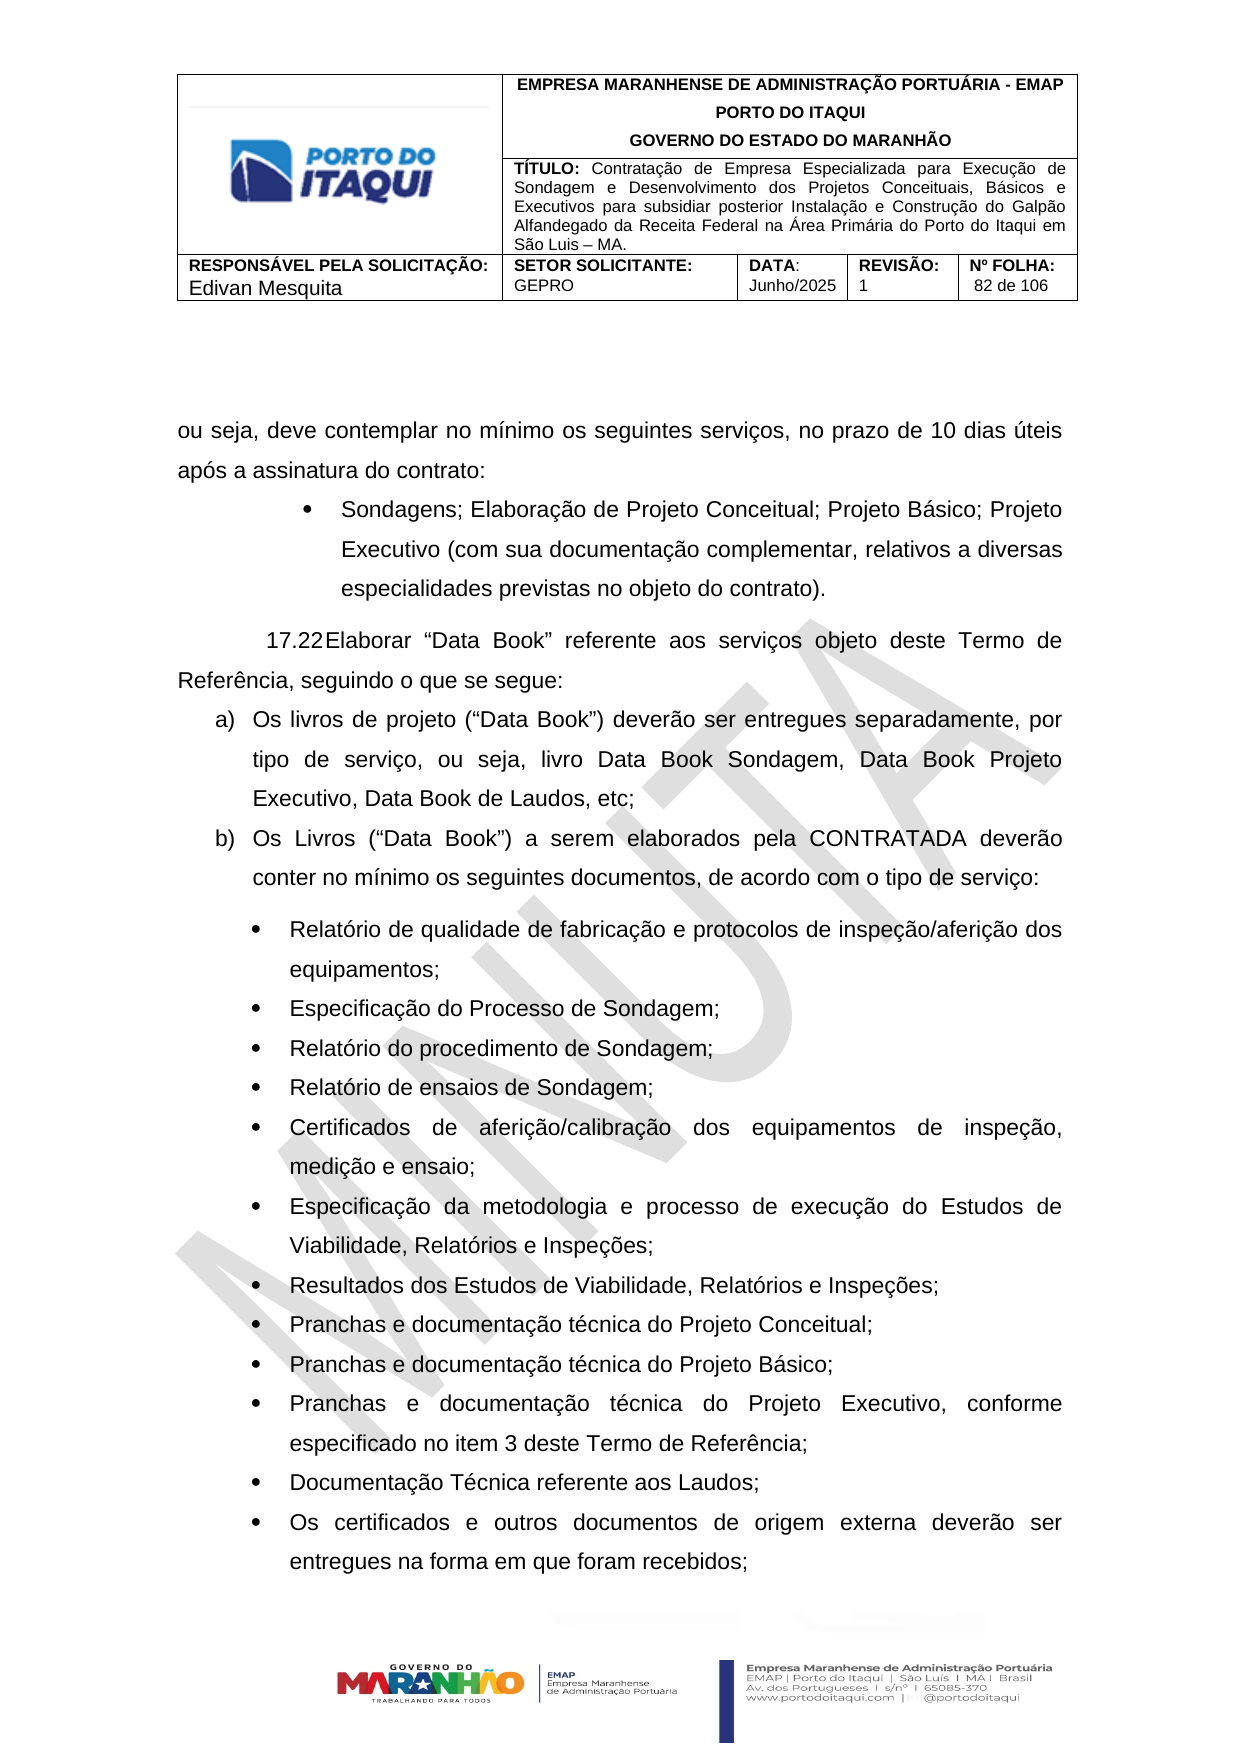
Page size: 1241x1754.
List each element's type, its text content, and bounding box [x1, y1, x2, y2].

list Resultados dos Estudos de Viabilidade, Relatórios e Inspeções; [252, 1272, 1063, 1298]
list Certificados de aferição/calibração dos equipamentos de inspeção, medição e ensaio; [252, 1114, 1063, 1179]
list Documentação Técnica referente aos Laudos; [252, 1469, 1063, 1495]
list Pranchas e documentação técnica do Projeto Executivo, conforme especificado no item 3 deste Termo de Referência; [252, 1390, 1063, 1456]
list Especificação do Processo de Sondagem; [252, 995, 1063, 1022]
list Pranchas e documentação técnica do Projeto Básico; [252, 1351, 1063, 1377]
picture [240, 1612, 1160, 1743]
list Os certificados e outros documentos de origem externa deverão ser entregues na forma em que foram recebidos; [252, 1508, 1063, 1574]
list Especificação da metodologia e processo de execução do Estudos de Viabilidade, Relatórios e Inspeções; [252, 1193, 1063, 1258]
list Sondagens; Elaboração de Projeto Conceitual; Projeto Básico; Projeto Executivo (com sua documentação complementar, relativos a diversas especialidades previstas no objeto do contrato). [303, 496, 1063, 602]
list Pranchas e documentação técnica do Projeto Conceitual; [252, 1311, 1063, 1337]
list Relatório de ensaios de Sondagem; [252, 1074, 1063, 1101]
list Relatório de qualidade de fabricação e protocolos de inspeção/aferição dos equipamentos; [252, 916, 1063, 982]
list Os livros de projeto (“Data Book”) deverão ser entregues separadamente, por tipo de serviço, ou seja, livro Data Book Sondagem, Data Book Projeto Executivo, Data Book de Laudos, etc; [215, 706, 1063, 812]
picture [188, 101, 490, 236]
list Elaborar “Data Book” referente aos serviços objeto deste Termo de Referência, seguindo o que se segue: [177, 627, 1063, 693]
list Os Livros (“Data Book”) a serem elaborados pela CONTRATADA deverão conter no mínimo os seguintes documentos, de acordo com o tipo de serviço: [215, 825, 1063, 891]
list Relatório do procedimento de Sondagem; [252, 1035, 1063, 1061]
